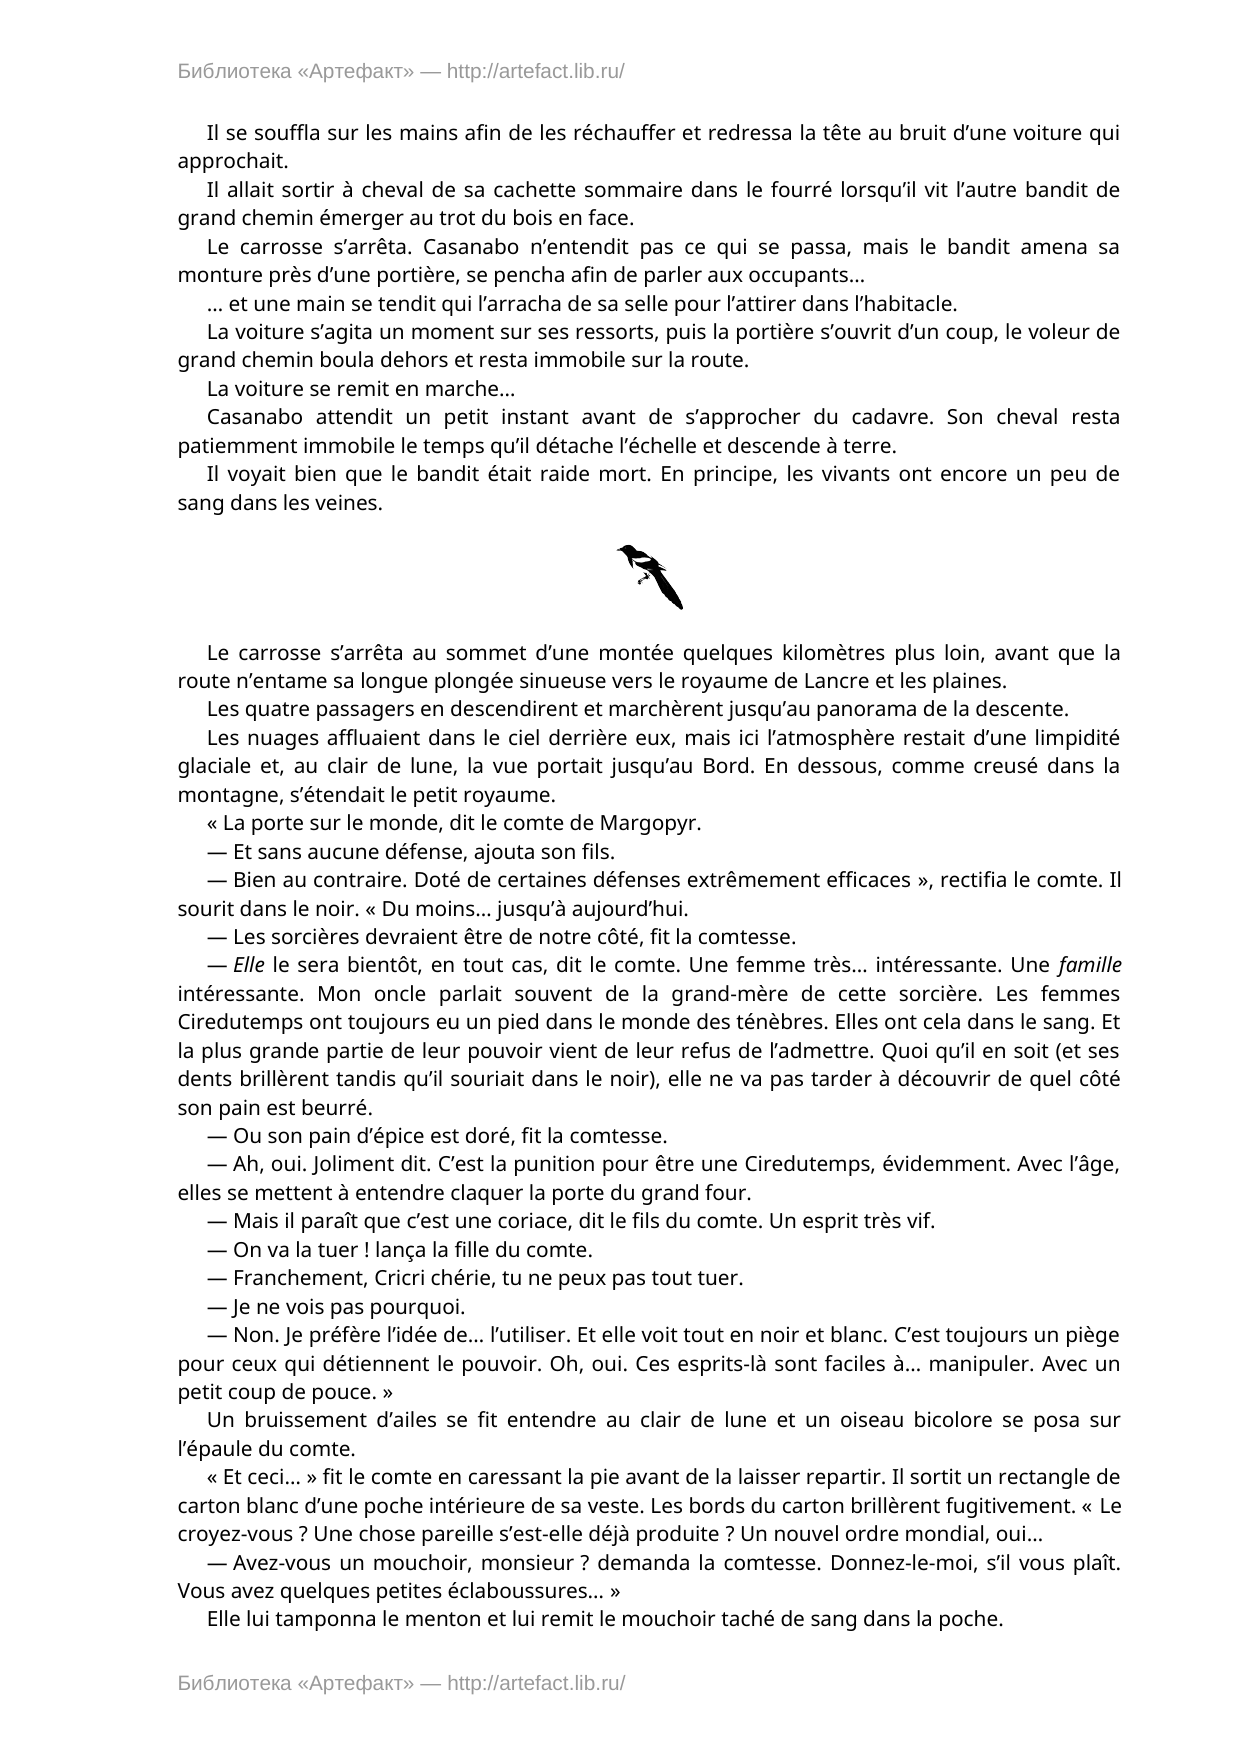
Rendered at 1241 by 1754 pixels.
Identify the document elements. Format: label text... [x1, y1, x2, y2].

text — Avez-vous un mouchoir, monsieur ? demanda la comtesse. Donnez-le-moi, s’il vous plaît. Vous avez quelques petites éclaboussures… » [177, 1548, 1122, 1604]
text Le carrosse s’arrêta au sommet d’une montée quelques kilomètres plus loin, avant que la route n’entame sa longue plongée sinueuse vers le royaume de Lancre et les plaines. [177, 638, 1122, 694]
text Les quatre passagers en descendirent et marchèrent jusqu’au panorama de la descente. [177, 694, 1122, 723]
text La voiture s’agita un moment sur ses ressorts, puis la portière s’ouvrit d’un coup, le voleur de grand chemin boula dehors et resta immobile sur la route. [177, 317, 1122, 374]
text Il allait sortir à cheval de sa cachette sommaire dans le fourré lorsqu’il vit l’autre bandit de grand chemin émerger au trot du bois en face. [177, 175, 1122, 232]
text … et une main se tendit qui l’arracha de sa selle pour l’attirer dans l’habitacle. [177, 289, 1122, 317]
text — Elle le sera bientôt, en tout cas, dit le comte. Une femme très… intéressante. Une famille intéressante. Mon oncle parlait souvent de la grand-mère de cette sorcière. Les femmes Ciredutemps ont toujours eu un pied dans le monde des ténèbres. Elles ont cela dans le sang. Et la plus grande partie de leur pouvoir vient de leur refus de l’admettre. Quoi qu’il en soit (et ses dents brillèrent tandis qu’il souriait dans le noir), elle ne va pas tarder à découvrir de quel côté son pain est beurré. [177, 951, 1122, 1121]
text La voiture se remit en marche… [177, 374, 1122, 402]
text — Franchement, Cricri chérie, tu ne peux pas tout tuer. [177, 1263, 1122, 1292]
text — Ah, oui. Joliment dit. C’est la punition pour être une Ciredutemps, évidemment. Avec l’âge, elles se mettent à entendre claquer la porte du grand four. [177, 1149, 1122, 1206]
text Il se souffla sur les mains afin de les réchauffer et redressa la tête au bruit d’une voiture qui approchait. [177, 118, 1122, 175]
text Le carrosse s’arrêta. Casanabo n’entendit pas ce qui se passa, mais le bandit amena sa monture près d’une portière, se pencha afin de parler aux occupants… [177, 232, 1122, 289]
text — Non. Je préfère l’idée de… l’utiliser. Et elle voit tout en noir et blanc. C’est toujours un piège pour ceux qui détiennent le pouvoir. Oh, oui. Ces esprits-là sont faciles à… manipuler. Avec un petit coup de pouce. » [177, 1320, 1122, 1406]
text Les nuages affluaient dans le ciel derrière eux, mais ici l’atmosphère restait d’une limpidité glaciale et, au clair de lune, la vue portait jusqu’au Bord. En dessous, comme creusé dans la montagne, s’étendait le petit royaume. [177, 723, 1122, 808]
text — Je ne vois pas pourquoi. [177, 1292, 1122, 1320]
text « La porte sur le monde, dit le comte de Margopyr. [177, 808, 1122, 837]
text Casanabo attendit un petit instant avant de s’approcher du cadavre. Son cheval resta patiemment immobile le temps qu’il détache l’échelle et descende à terre. [177, 402, 1122, 459]
text Un bruissement d’ailes se fit entendre au clair de lune et un oiseau bicolore se posa sur l’épaule du comte. [177, 1406, 1122, 1462]
text Elle lui tamponna le menton et lui remit le mouchoir taché de sang dans la poche. [177, 1604, 1122, 1633]
text Il voyait bien que le bandit était raide mort. En principe, les vivants ont encore un peu de sang dans les veines. [177, 459, 1122, 516]
text — Les sorcières devraient être de notre côté, fit la comtesse. [177, 922, 1122, 951]
text — Mais il paraît que c’est une coriace, dit le fils du comte. Un esprit très vif. [177, 1206, 1122, 1235]
text — Et sans aucune défense, ajouta son fils. [177, 837, 1122, 865]
text — Bien au contraire. Doté de certaines défenses extrêmement efficaces », rectifia le comte. Il sourit dans le noir. « Du moins… jusqu’à aujourd’hui. [177, 865, 1122, 922]
text « Et ceci… » fit le comte en caressant la pie avant de la laisser repartir. Il sortit un rectangle de carton blanc d’une poche intérieure de sa veste. Les bords du carton brillèrent fugitivement. « Le croyez-vous ? Une chose pareille s’est-elle déjà produite ? Un nouvel ordre mondial, oui… [177, 1462, 1122, 1548]
picture [616, 544, 683, 610]
text — On va la tuer ! lança la fille du comte. [177, 1235, 1122, 1263]
text — Ou son pain d’épice est doré, fit la comtesse. [177, 1121, 1122, 1149]
